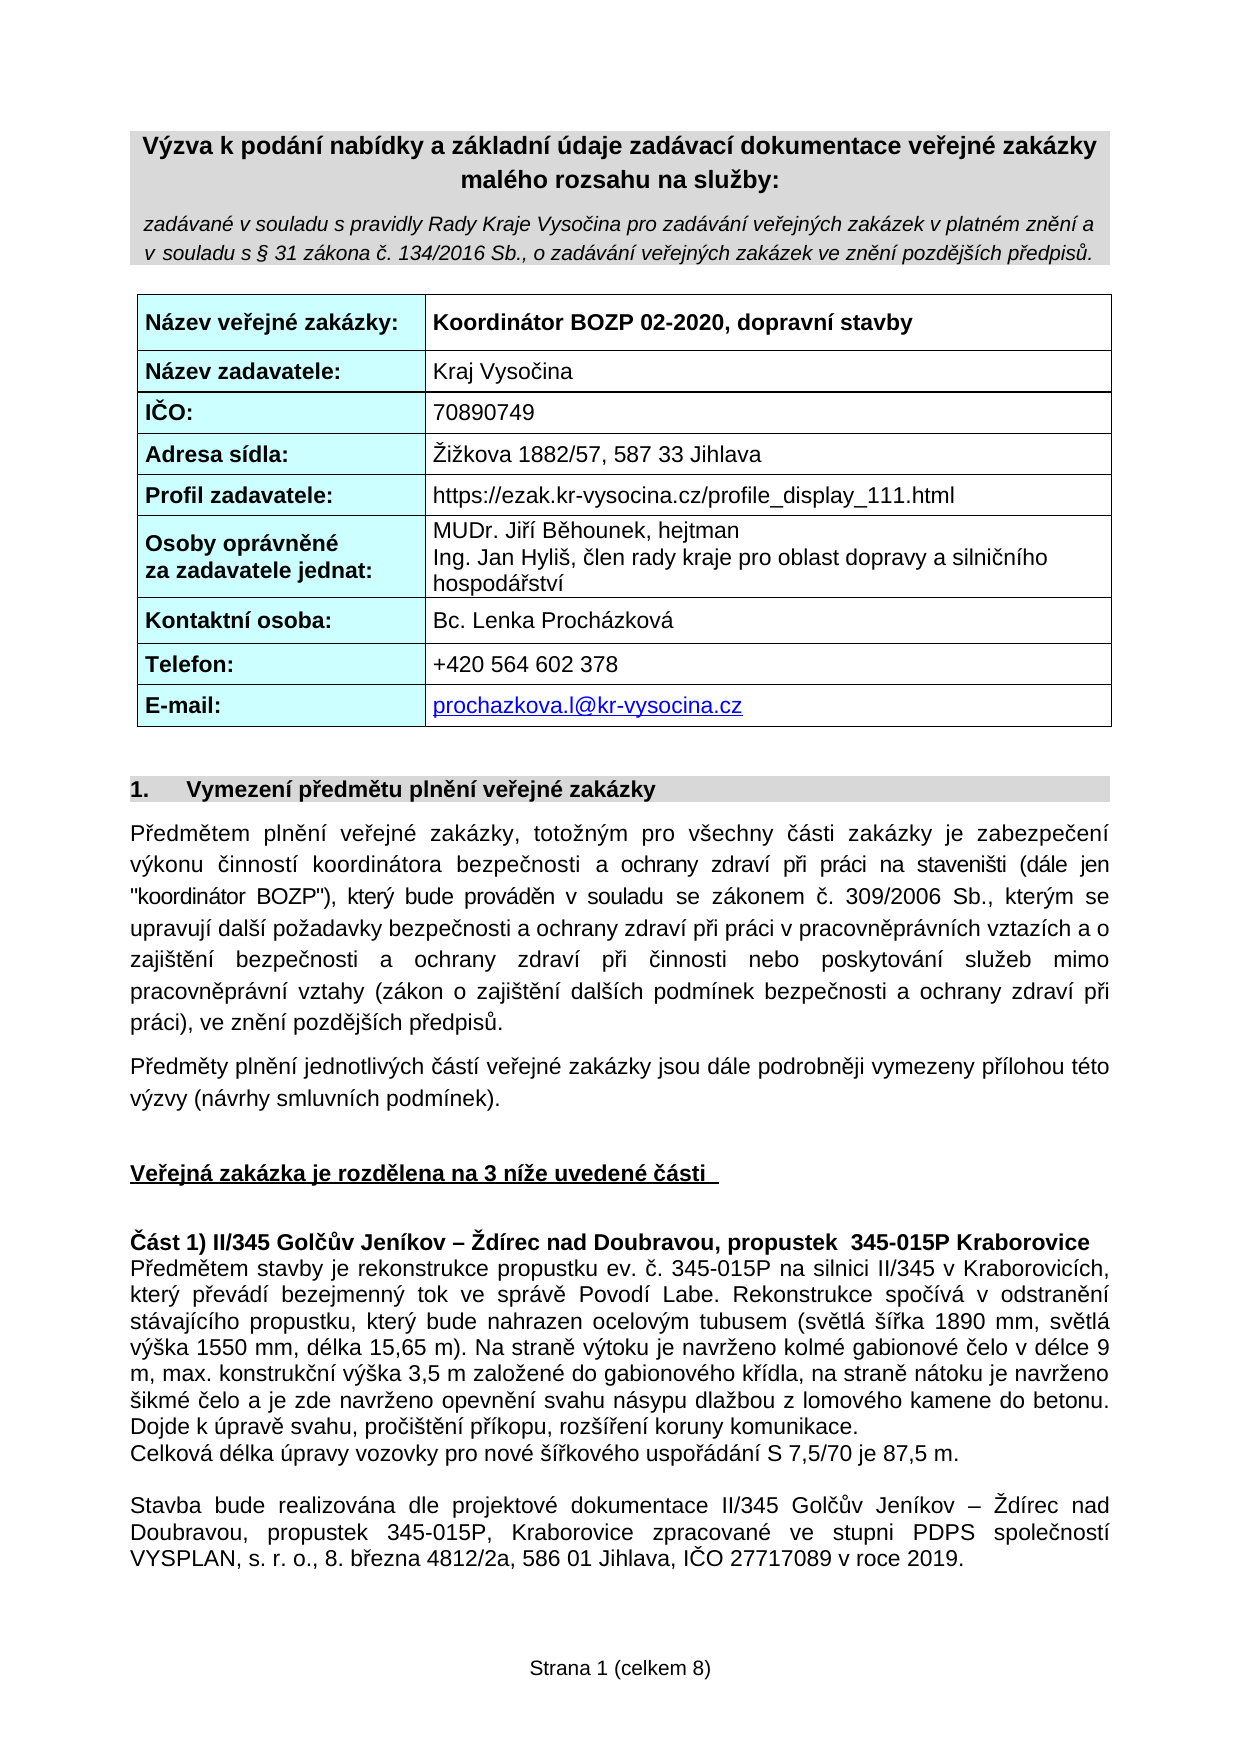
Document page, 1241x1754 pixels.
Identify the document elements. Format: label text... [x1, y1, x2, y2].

text Předmětem stavby je rekonstrukce propustku ev. č. 345-015P na silnici II/345 v Kraborovicích, který převádí bezejmenný tok ve správě Povodí Labe. Rekonstrukce spočívá v odstranění stávajícího propustku, který bude nahrazen ocelovým tubusem (světlá šířka 1890 mm, světlá výška 1550 mm, délka 15,65 m). Na straně výtoku je navrženo kolmé gabionové čelo v délce 9 m, max. konstrukční výška 3,5 m založené do gabionového křídla, na straně nátoku je navrženo šikmé čelo a je zde navrženo opevnění svahu násypu dlažbou z lomového kamene do betonu. Dojde k úpravě svahu, pročištění příkopu, rozšíření koruny komunikace. [130, 1255, 1110, 1439]
title Předměty plnění jednotlivých částí veřejné zakázky jsou dále podrobněji vymezeny přílohou této výzvy (návrhy smluvních podmínek). [130, 1053, 1110, 1111]
title Výzva k podání nabídky a základní údaje zadávací dokumentace veřejné zakázky malého rozsahu na služby: [130, 131, 1110, 194]
table_cell E-mail: [138, 685, 425, 726]
table_cell Profil zadavatele: [138, 475, 425, 515]
table_cell +420 564 602 378 [426, 644, 1111, 684]
title Veřejná zakázka je rozdělena na 3 níže uvedené části [130, 1159, 1110, 1186]
table_cell prochazkova.l@kr-vysocina.cz [426, 685, 1111, 726]
text zadávané v souladu s pravidly Rady Kraje Vysočina pro zadávání veřejných zakázek v platném znění a v souladu s § 31 zákona č. 134/2016 Sb., o zadávání veřejných zakázek ve znění pozdějších předpisů. [130, 212, 1110, 265]
table_cell Bc. Lenka Procházková [426, 598, 1111, 643]
table_cell Adresa sídla: [138, 434, 425, 474]
table_header Koordinátor BOZP 02-2020, dopravní stavby [426, 295, 1111, 350]
table_cell 70890749 [426, 393, 1111, 433]
table_cell Telefon: [138, 644, 425, 684]
table_cell IČO: [138, 393, 425, 433]
table_cell https://ezak.kr-vysocina.cz/profile_display_111.html [426, 475, 1111, 515]
text Stavba bude realizována dle projektové dokumentace II/345 Golčův Jeníkov – Ždírec nad Doubravou, propustek 345-015P, Kraborovice zpracované ve stupni PDPS společností VYSPLAN, s. r. o., 8. března 4812/2a, 586 01 Jihlava, IČO 27717089 v roce 2019. [130, 1492, 1110, 1571]
text Část 1) II/345 Golčův Jeníkov – Ždírec nad Doubravou, propustek 345-015P Kraborovice [130, 1229, 1110, 1255]
title Vymezení předmětu plnění veřejné zakázky [130, 776, 1110, 802]
table_cell Název zadavatele: [138, 351, 425, 391]
table_cell Osoby oprávněné za zadavatele jednat: [138, 516, 425, 597]
table_cell Kontaktní osoba: [138, 598, 425, 643]
table_cell Žižkova 1882/57, 587 33 Jihlava [426, 434, 1111, 474]
table_cell MUDr. Jiří Běhounek, hejtman Ing. Jan Hyliš, člen rady kraje pro oblast dopravy a silničního hospodářství [426, 516, 1111, 597]
table_header Název veřejné zakázky: [138, 295, 425, 350]
table_cell Kraj Vysočina [426, 351, 1111, 391]
text Celková délka úpravy vozovky pro nové šířkového uspořádání S 7,5/70 je 87,5 m. [130, 1439, 1110, 1466]
title Předmětem plnění veřejné zakázky, totožným pro všechny části zakázky je zabezpečení výkonu činností koordinátora bezpečnosti a ochrany zdraví při práci na staveništi (dále jen "koordinátor BOZP"), který bude prováděn v souladu se zákonem č. 309/2006 Sb., kterým se upravují další požadavky bezpečnosti a ochrany zdraví při práci v pracovněprávních vztazích a o zajištění bezpečnosti a ochrany zdraví při činnosti nebo poskytování služeb mimo pracovněprávní vztahy (zákon o zajištění dalších podmínek bezpečnosti a ochrany zdraví při práci), ve znění pozdějších předpisů. [130, 820, 1110, 1036]
